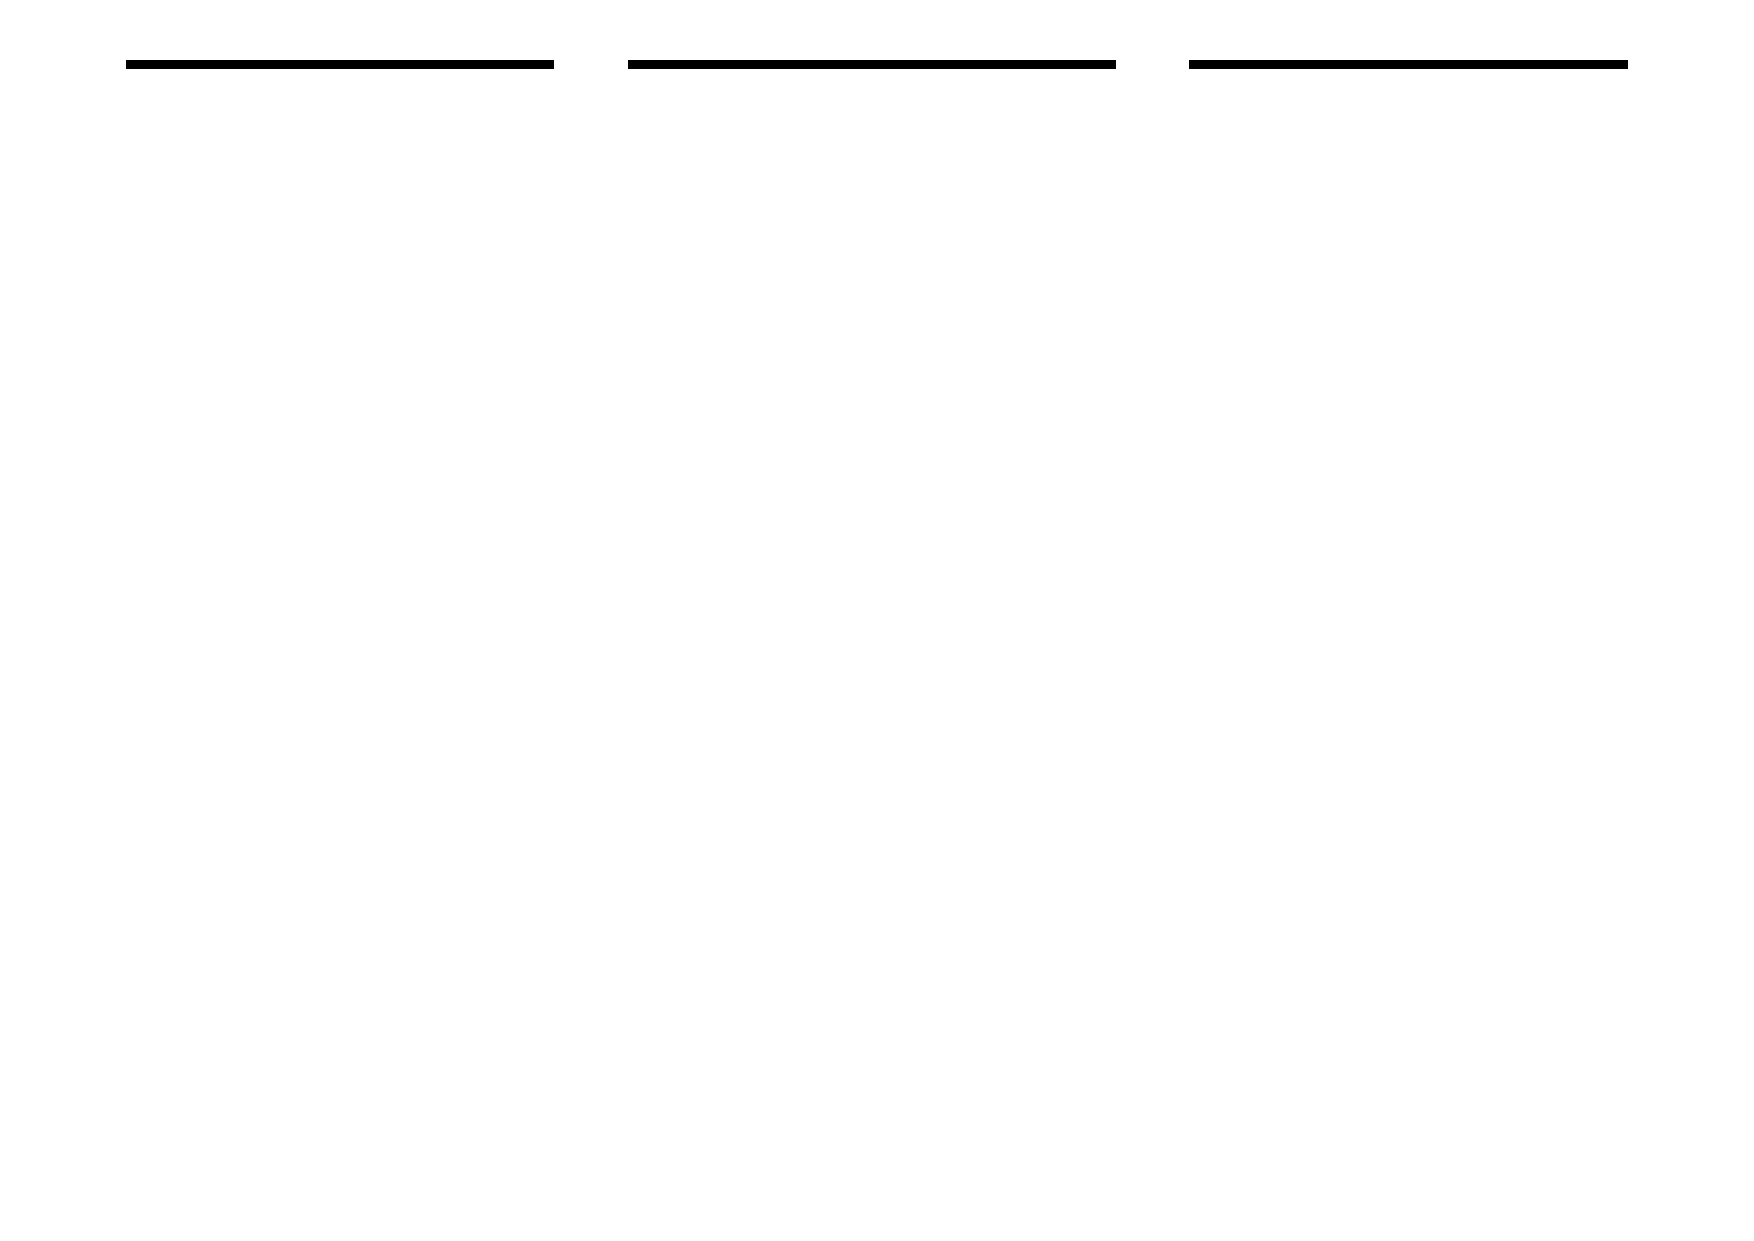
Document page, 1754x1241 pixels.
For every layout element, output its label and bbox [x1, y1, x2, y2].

table_header [1189, 60, 1628, 69]
table_header [554, 60, 628, 69]
table_header [628, 60, 1116, 69]
table_header [1116, 60, 1189, 69]
table_header [126, 60, 554, 69]
